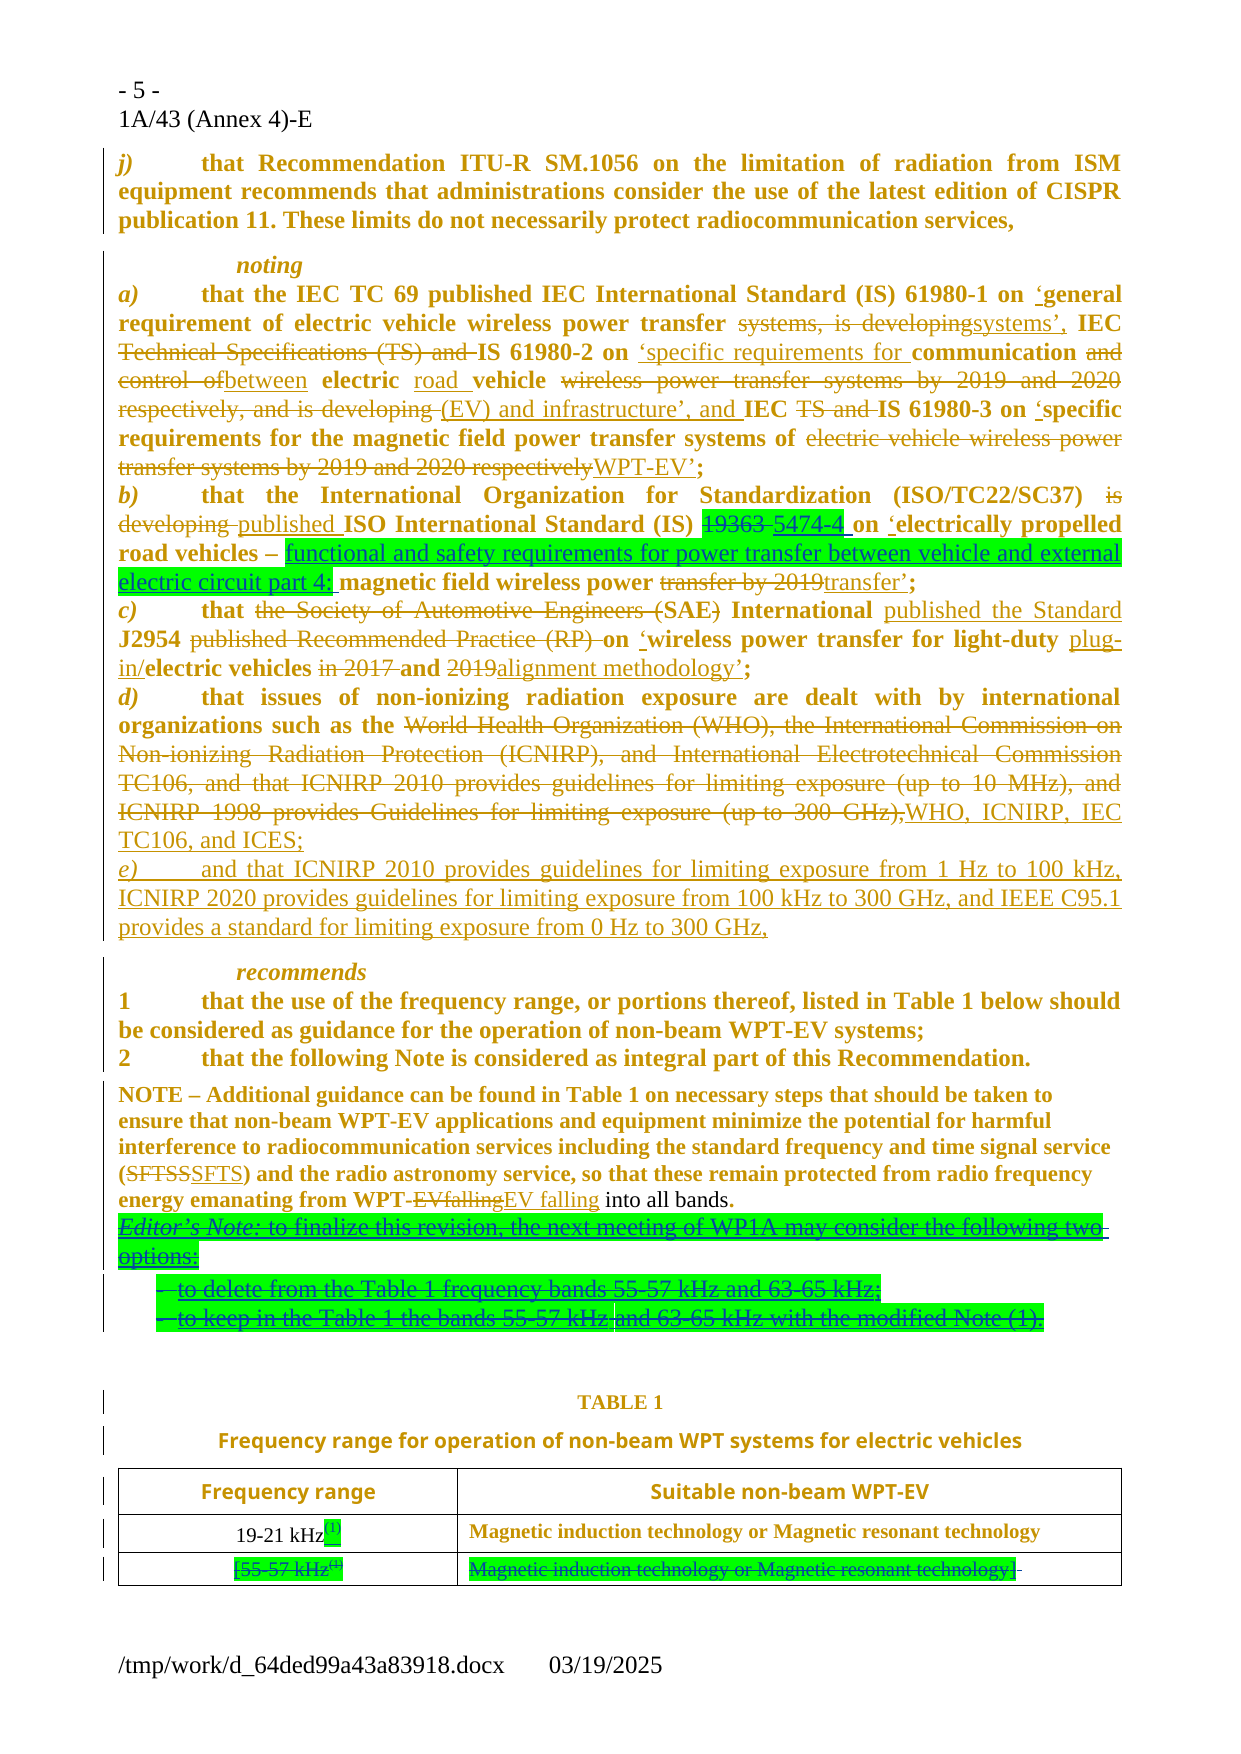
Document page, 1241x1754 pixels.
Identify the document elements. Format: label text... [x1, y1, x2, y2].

text b) that the International Organization for Standardization (ISO/TC22/SC37) ISO International Standard (IS) on electrically propelled road vehicles – magnetic field wireless power ; [333, 567, 1122, 596]
table_cell Magnetic induction technology or Magnetic resonant technology [458, 1515, 1121, 1552]
text recommends [236, 957, 1122, 986]
table_cell [458, 1553, 1121, 1585]
text a) that the IEC TC 69 published IEC International Standard (IS) 61980-1 on general requirement of electric vehicle wireless power transfer IEC IS 61980-2 on communication electric vehicle IEC IS 61980-3 on specific requirements for the magnetic field power transfer systems of ; [118, 279, 1122, 481]
table_header Frequency range [119, 1469, 457, 1513]
text NOTE – Additional guidance can be found in Table 1 on necessary steps that should be taken to ensure that non-beam WPT-EV applications and equipment minimize the potential for harmful interference to radiocommunication services including the standard frequency and time signal service () and the radio astronomy service, so that these remain protected from radio frequency energy emanating from WPT- into all bands. [118, 1081, 1122, 1212]
text 2 that the following Note is considered as integral part of this Recommendation. [118, 1043, 1122, 1072]
text j) that Recommendation ITU-R SM.1056 on the limitation of radiation from ISM equipment recommends that administrations consider the use of the latest edition of CISPR publication 11. These limits do not necessarily protect radiocommunication services, [118, 148, 1122, 234]
table_header Suitable non-beam WPT-EV [458, 1469, 1121, 1513]
text TABLE 1 [118, 1390, 1122, 1414]
text c) that SAE International J2954 on wireless power transfer for light-duty electric vehicles and ; [118, 596, 1122, 682]
text 1 that the use of the frequency range, or portions thereof, listed in Table 1 below should be considered as guidance for the operation of non-beam WPT-EV systems; [118, 986, 1122, 1043]
text noting [236, 251, 1122, 279]
text d) that issues of non-ionizing radiation exposure are dealt with by international organizations such as the [118, 756, 1122, 854]
table_cell [119, 1553, 457, 1585]
text d) that issues of non-ionizing radiation exposure are dealt with by international organizations such as the [118, 682, 1122, 755]
text b) that the International Organization for Standardization (ISO/TC22/SC37) ISO International Standard (IS) on electrically propelled road vehicles – magnetic field wireless power ; [118, 481, 1122, 567]
text Frequency range for operation of non-beam WPT systems for electric vehicles [118, 1426, 1122, 1455]
table_cell 19-21 kHz [119, 1515, 457, 1552]
